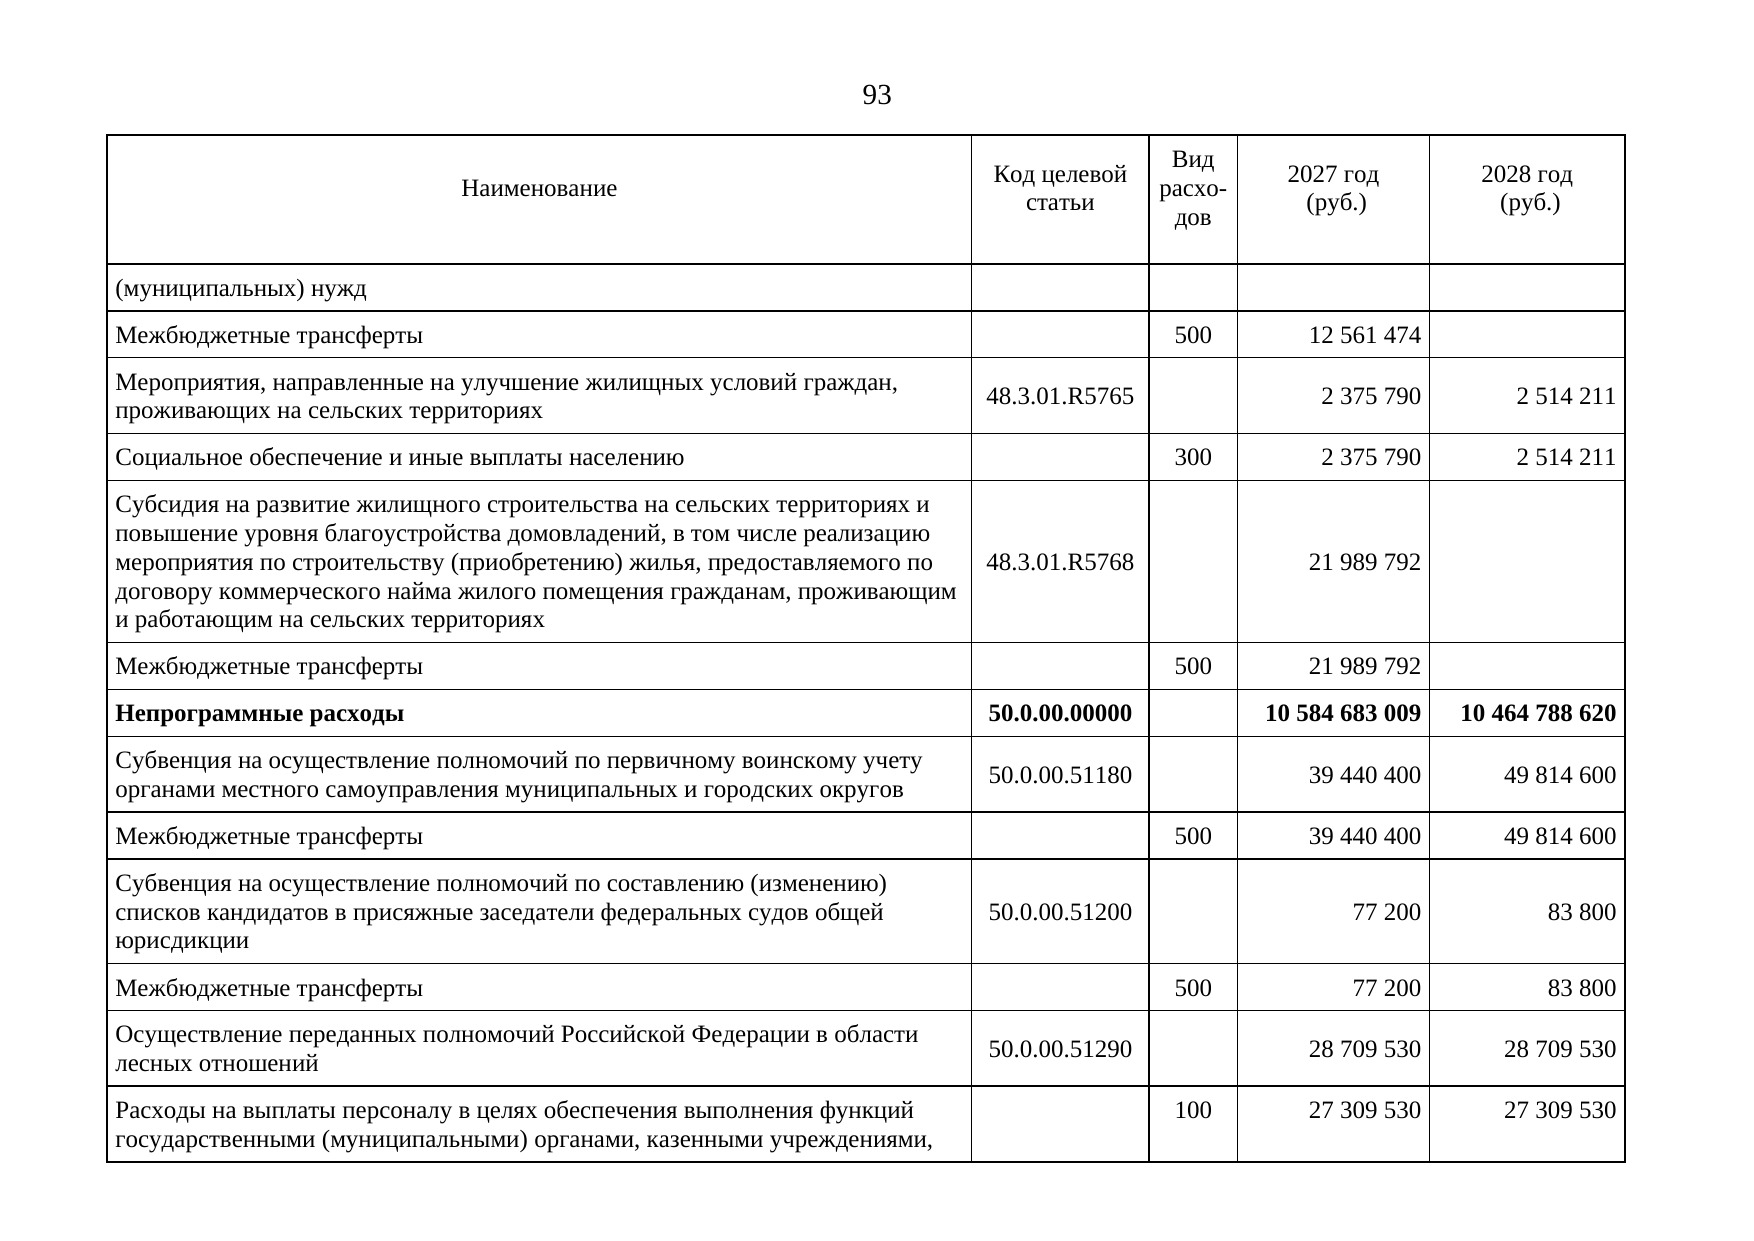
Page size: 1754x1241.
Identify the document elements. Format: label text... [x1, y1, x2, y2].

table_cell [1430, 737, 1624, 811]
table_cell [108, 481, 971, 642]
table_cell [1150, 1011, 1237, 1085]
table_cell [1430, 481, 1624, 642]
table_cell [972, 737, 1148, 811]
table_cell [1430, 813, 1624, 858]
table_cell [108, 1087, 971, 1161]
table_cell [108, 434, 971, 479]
table_header Вид расхо- дов [1150, 136, 1237, 263]
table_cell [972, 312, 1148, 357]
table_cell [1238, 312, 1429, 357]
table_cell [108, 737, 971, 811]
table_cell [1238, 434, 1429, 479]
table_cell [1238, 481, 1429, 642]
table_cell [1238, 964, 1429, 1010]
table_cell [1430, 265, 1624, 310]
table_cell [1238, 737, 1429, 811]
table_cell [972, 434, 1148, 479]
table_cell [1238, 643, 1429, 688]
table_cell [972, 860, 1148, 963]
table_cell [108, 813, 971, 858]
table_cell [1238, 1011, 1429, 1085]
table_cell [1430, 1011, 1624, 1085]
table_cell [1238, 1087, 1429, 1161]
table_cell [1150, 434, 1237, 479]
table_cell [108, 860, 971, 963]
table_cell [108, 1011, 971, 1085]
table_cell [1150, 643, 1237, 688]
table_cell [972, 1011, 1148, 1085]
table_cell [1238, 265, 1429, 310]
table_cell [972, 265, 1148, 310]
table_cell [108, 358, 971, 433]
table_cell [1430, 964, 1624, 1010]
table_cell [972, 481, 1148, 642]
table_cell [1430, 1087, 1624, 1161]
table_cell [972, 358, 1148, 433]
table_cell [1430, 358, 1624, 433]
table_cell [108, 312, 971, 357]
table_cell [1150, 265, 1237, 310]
table_header 2028 год (руб.) [1430, 136, 1624, 263]
table_header Наименование [108, 136, 971, 263]
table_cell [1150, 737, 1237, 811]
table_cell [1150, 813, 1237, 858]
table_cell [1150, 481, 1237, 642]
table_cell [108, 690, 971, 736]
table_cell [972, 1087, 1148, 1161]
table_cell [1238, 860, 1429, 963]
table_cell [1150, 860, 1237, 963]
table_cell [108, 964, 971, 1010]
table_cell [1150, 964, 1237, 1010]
table_header 2027 год (руб.) [1238, 136, 1429, 263]
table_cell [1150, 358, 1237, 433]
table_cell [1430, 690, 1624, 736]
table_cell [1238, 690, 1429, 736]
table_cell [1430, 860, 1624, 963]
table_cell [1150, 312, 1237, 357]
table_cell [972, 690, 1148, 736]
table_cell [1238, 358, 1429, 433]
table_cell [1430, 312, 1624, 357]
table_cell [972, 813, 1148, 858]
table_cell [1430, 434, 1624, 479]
table_header Код целевой статьи [972, 136, 1148, 263]
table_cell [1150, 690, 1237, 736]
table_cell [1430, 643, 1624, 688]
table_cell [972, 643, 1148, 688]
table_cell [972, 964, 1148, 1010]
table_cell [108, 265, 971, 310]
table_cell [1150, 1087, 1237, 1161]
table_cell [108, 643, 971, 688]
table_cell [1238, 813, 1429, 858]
